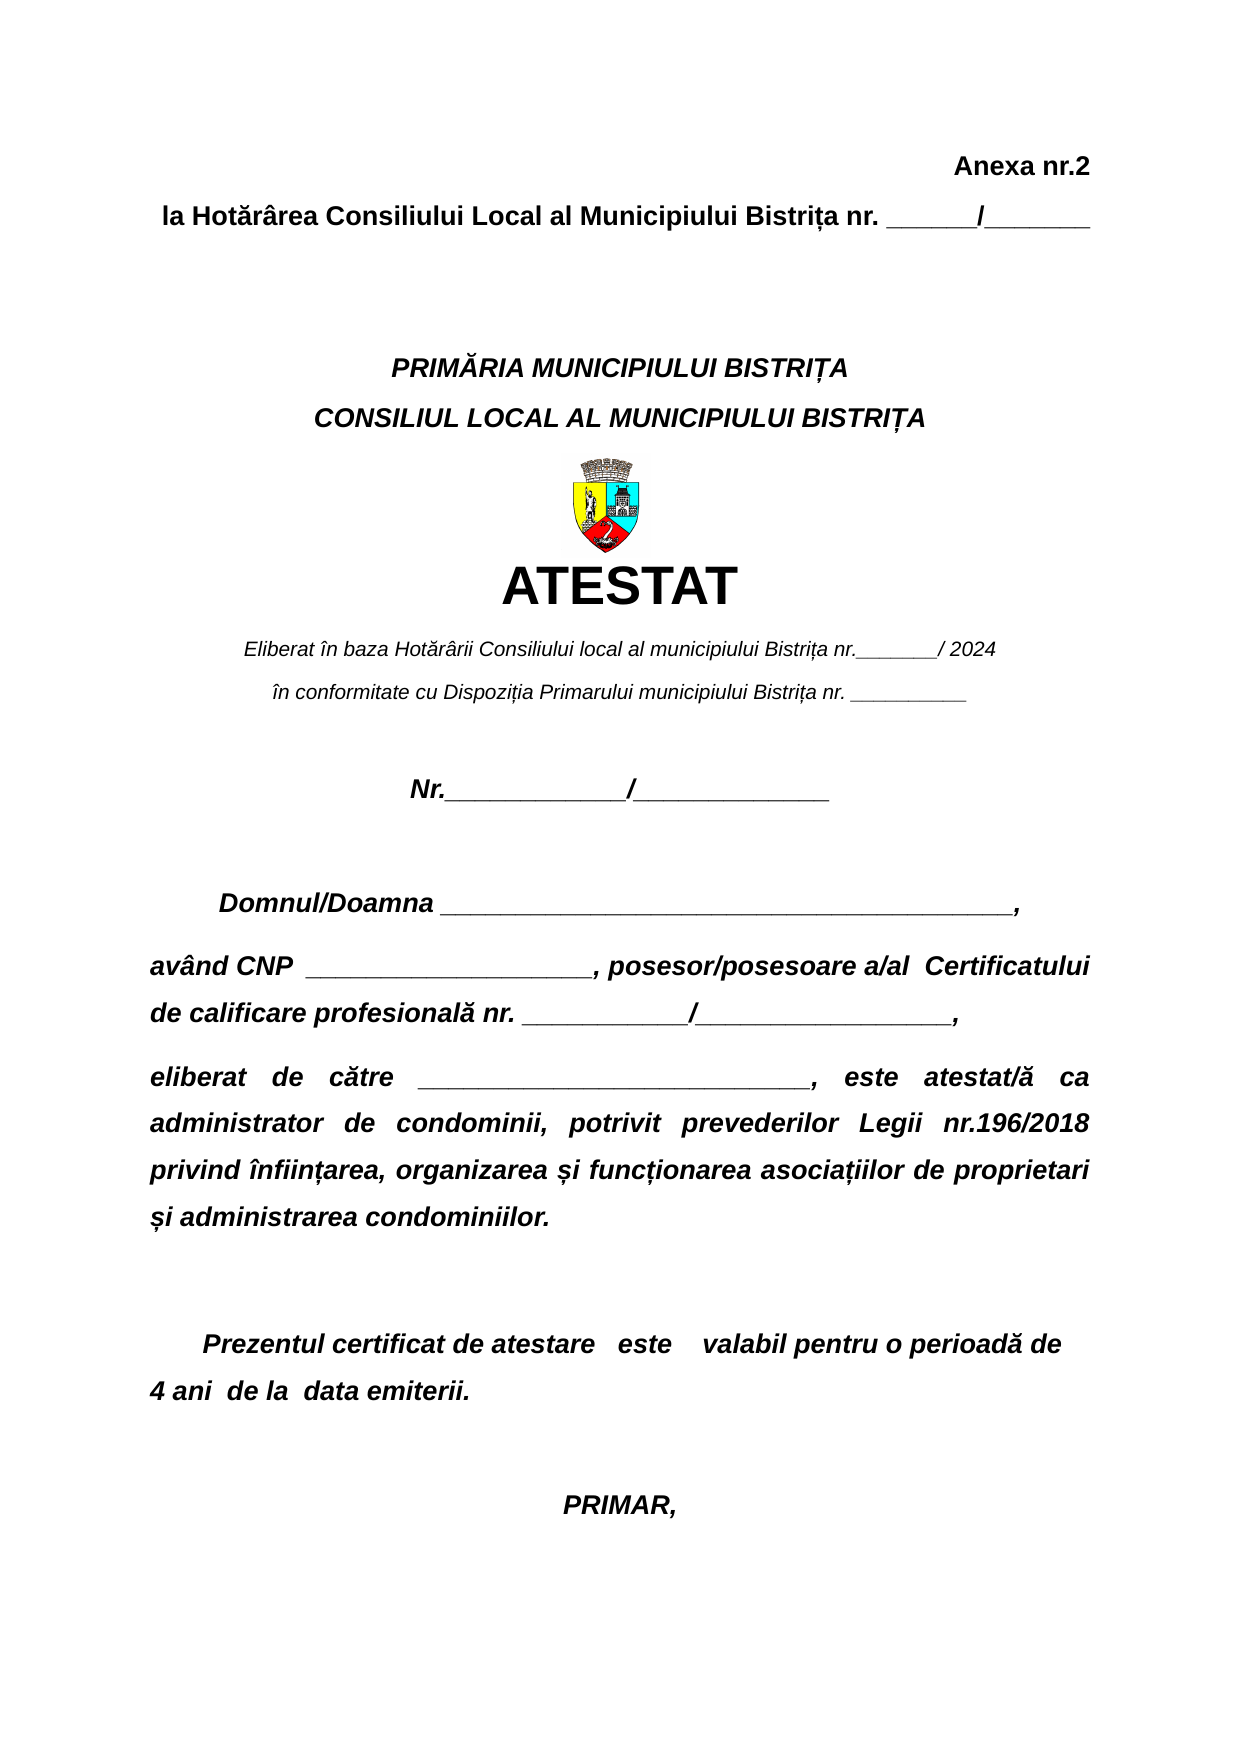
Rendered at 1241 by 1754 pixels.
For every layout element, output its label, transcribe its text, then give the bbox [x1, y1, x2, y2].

text CONSILIUL LOCAL AL MUNICIPIULUI BISTRIȚA [150, 402, 1090, 433]
picture [561, 453, 652, 558]
text eliberat de către __________________________, este atestat/ă ca administrator de condominii, potrivit prevederilor Legii nr.196/2018 privind înființarea, organizarea și funcționarea asociațiilor de proprietari și administrarea condominiilor. [150, 1061, 1090, 1232]
text Eliberat în baza Hotărârii Consiliului local al municipiului Bistrița nr._______/ 2024 [150, 637, 1090, 661]
text la Hotărârea Consiliului Local al Municipiului Bistrița nr. ______/_______ [150, 200, 1090, 232]
text PRIMAR, [150, 1489, 1090, 1520]
text având CNP ___________________, posesor/posesoare a/al Certificatului de calificare profesională nr. ___________/_________________, [150, 950, 1090, 1028]
text Anexa nr.2 [150, 150, 1090, 181]
text Domnul/Doamna ______________________________________, [150, 887, 1090, 918]
text Nr.____________/_____________ [150, 773, 1090, 804]
text PRIMĂRIA MUNICIPIULUI BISTRIȚA [150, 352, 1090, 383]
text Prezentul certificat de atestare este valabil pentru o perioadă de 4 ani de la data emiterii. [150, 1328, 1090, 1406]
text în conformitate cu Dispoziția Primarului municipiului Bistrița nr. __________ [150, 680, 1090, 704]
text ATESTAT [150, 553, 1090, 616]
